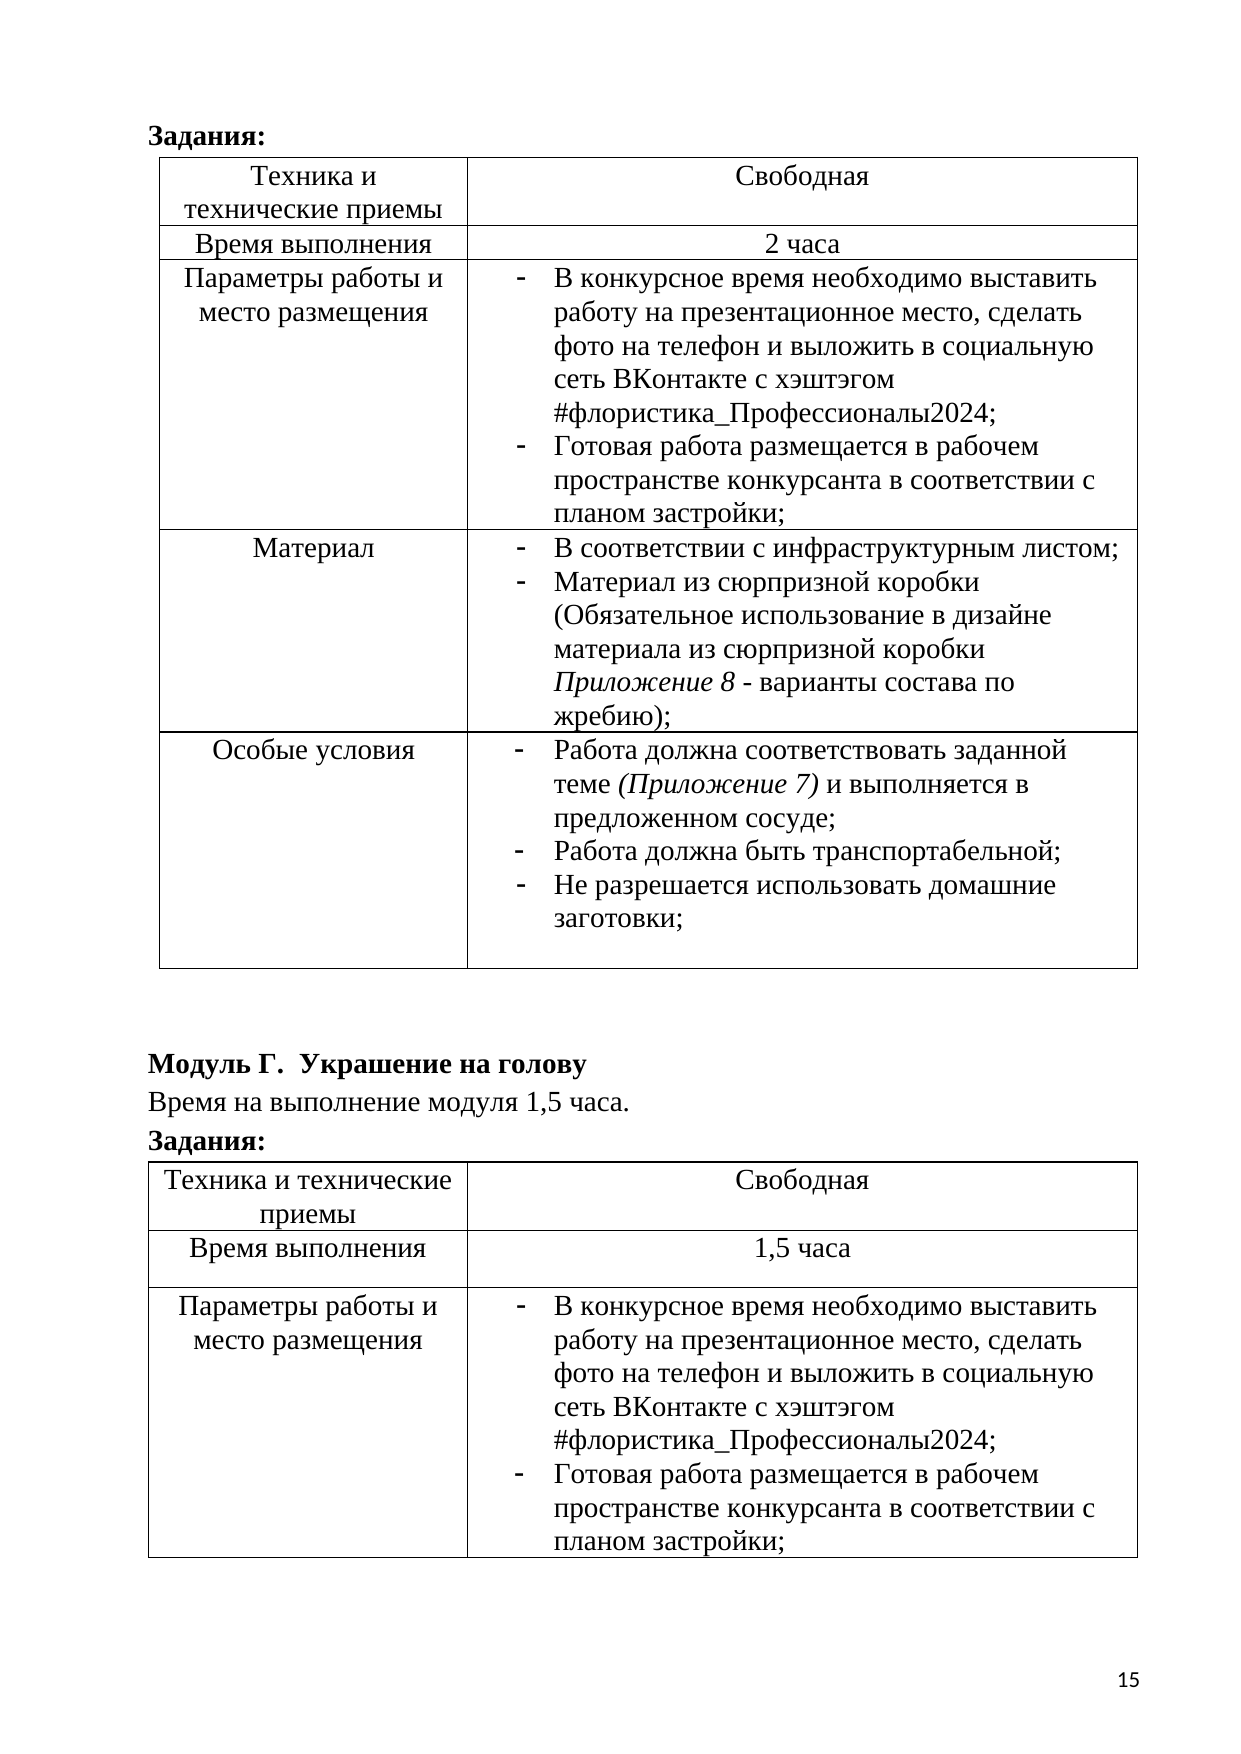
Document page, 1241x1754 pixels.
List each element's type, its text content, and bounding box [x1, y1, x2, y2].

table_cell Параметры работы и место размещения [160, 260, 467, 529]
table_cell Материал [160, 530, 467, 731]
text Время на выполнение модуля 1,5 часа. [148, 1084, 1152, 1118]
text Задания: [148, 118, 1152, 152]
table_cell Время выполнения [149, 1231, 467, 1287]
table_cell 1,5 часа [468, 1231, 1137, 1287]
table_cell Работа должна соответствовать заданной теме (Приложение 7) и выполняется в предложенном сосуде; Работа должна быть транспортабельной; Не разрешается использовать домашние заготовки; [468, 733, 1137, 968]
table_header Техника и технические приемы [149, 1163, 467, 1229]
table_header Свободная [468, 158, 1137, 225]
text Модуль Г. Украшение на голову [148, 1046, 1152, 1079]
table_cell Время выполнения [160, 226, 467, 259]
table_cell В конкурсное время необходимо выставить работу на презентационное место, сделать фото на телефон и выложить в социальную сеть ВКонтакте с хэштэгом #флористика_Профессионалы2024; Готовая работа размещается в рабочем пространстве конкурсанта в соответствии с планом застройки; [468, 1288, 1137, 1557]
table_cell В конкурсное время необходимо выставить работу на презентационное место, сделать фото на телефон и выложить в социальную сеть ВКонтакте с хэштэгом #флористика_Профессионалы2024; Готовая работа размещается в рабочем пространстве конкурсанта в соответствии с планом застройки; [468, 260, 1137, 529]
table_cell Параметры работы и место размещения [149, 1288, 467, 1557]
table_header Техника и технические приемы [160, 158, 467, 225]
table_cell 2 часа [468, 226, 1137, 259]
table_cell Особые условия [160, 733, 467, 968]
table_header Свободная [468, 1163, 1137, 1229]
table_cell В соответствии с инфраструктурным листом; Материал из сюрпризной коробки (Обязательное использование в дизайне материала из сюрпризной коробки Приложение 8 - варианты состава по жребию); [468, 530, 1137, 731]
text Задания: [148, 1123, 1152, 1156]
